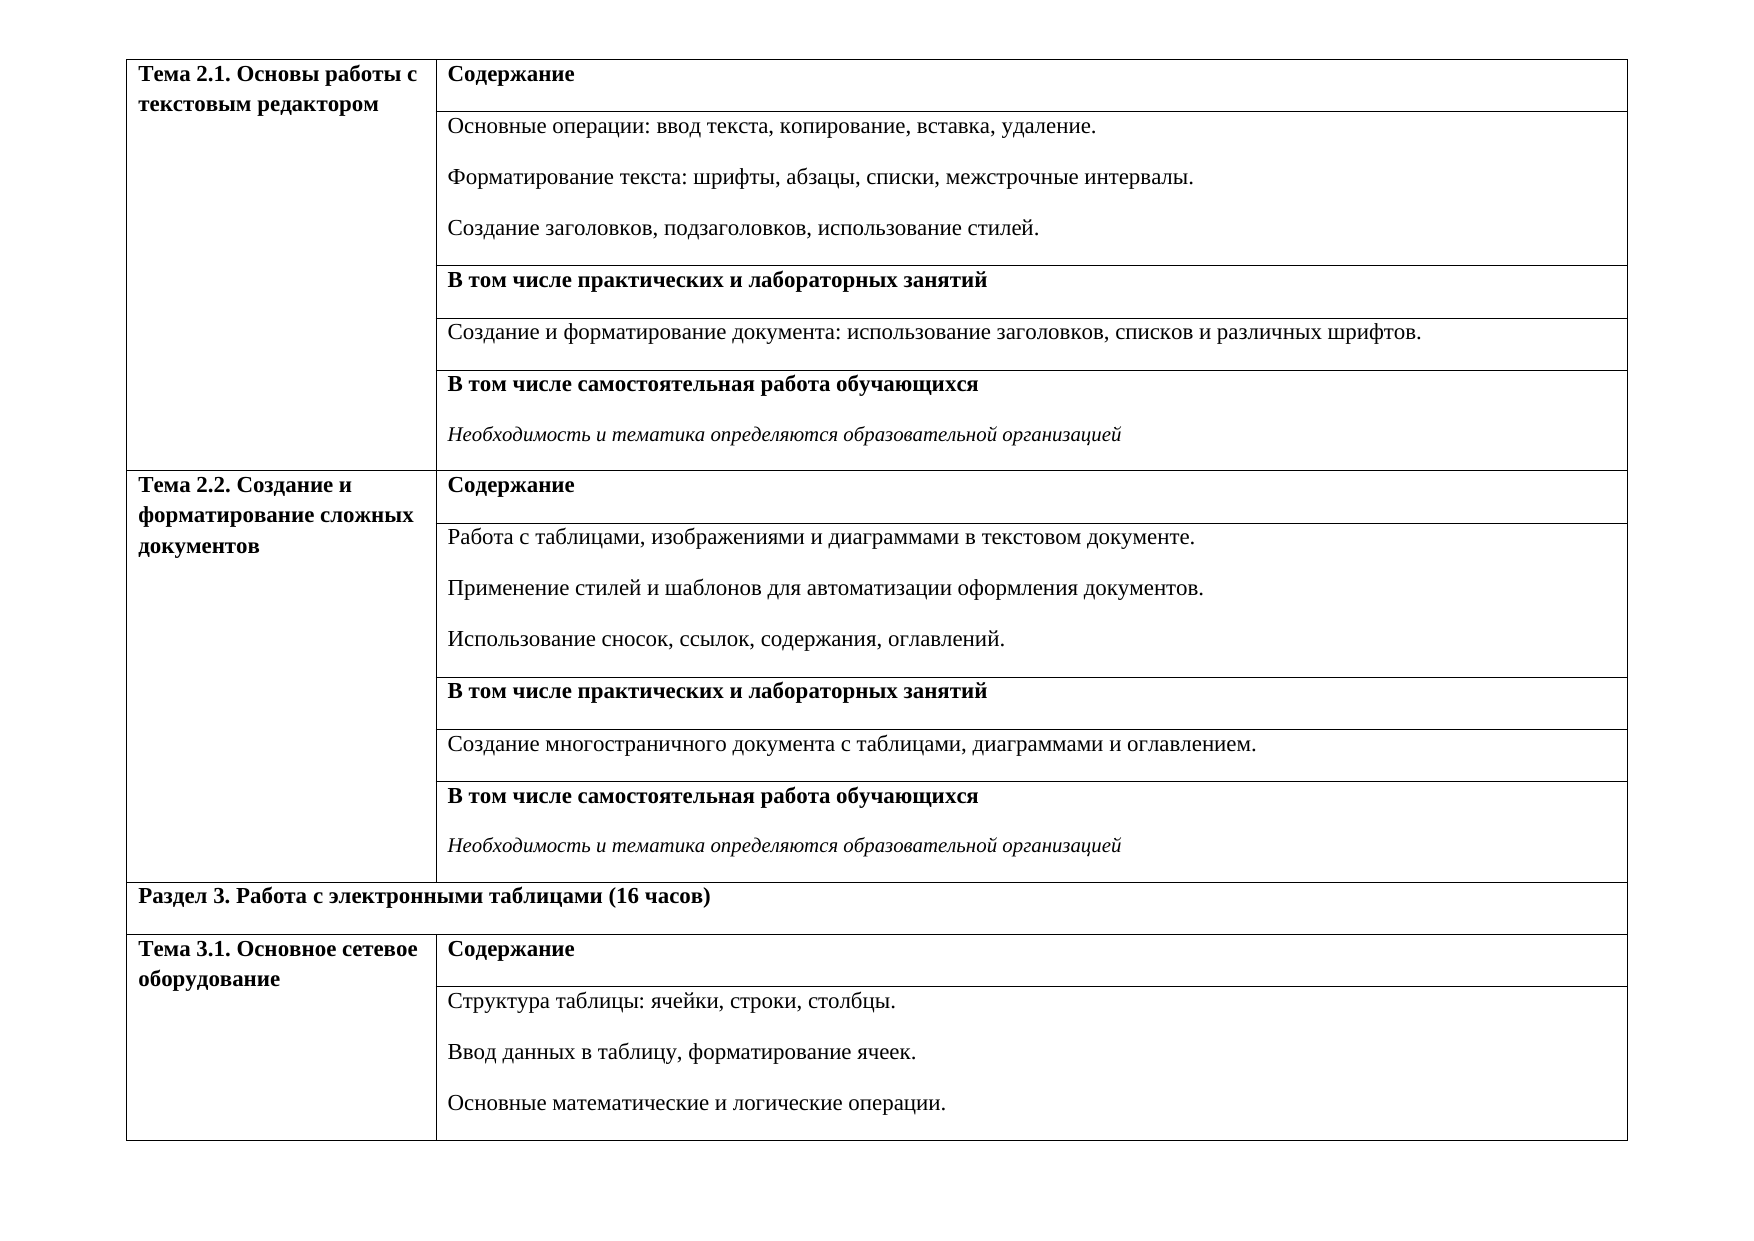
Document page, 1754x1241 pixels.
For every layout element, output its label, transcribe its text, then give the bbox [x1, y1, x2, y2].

table_cell Тема 2.2. Создание и форматирование сложных документов [127, 471, 436, 882]
table_cell В том числе практических и лабораторных занятий [437, 678, 1627, 729]
table_cell Создание и форматирование документа: использование заголовков, списков и различных шрифтов. [437, 319, 1627, 369]
table_cell Создание многостраничного документа с таблицами, диаграммами и оглавлением. [437, 730, 1627, 781]
table_cell Содержание [437, 471, 1627, 522]
table_cell В том числе самостоятельная работа обучающихся Необходимость и тематика определяются образовательной организацией [437, 782, 1627, 882]
table_cell В том числе самостоятельная работа обучающихся Необходимость и тематика определяются образовательной организацией [437, 371, 1627, 470]
table_cell Основные операции: ввод текста, копирование, вставка, удаление. Форматирование текста: шрифты, абзацы, списки, межстрочные интервалы. Создание заголовков, подзаголовков, использование стилей. [437, 112, 1627, 265]
table_cell Раздел 3. Работа с электронными таблицами (16 часов) [127, 883, 1627, 934]
table_cell Содержание [437, 60, 1627, 111]
table_cell В том числе практических и лабораторных занятий [437, 266, 1627, 317]
table_cell Работа с таблицами, изображениями и диаграммами в текстовом документе. Применение стилей и шаблонов для автоматизации оформления документов. Использование сносок, ссылок, содержания, оглавлений. [437, 524, 1627, 677]
table_cell Содержание [437, 935, 1627, 986]
table_cell Структура таблицы: ячейки, строки, столбцы. Ввод данных в таблицу, форматирование ячеек. Основные математические и логические операции. [437, 987, 1627, 1140]
table_cell Тема 3.1. Основное сетевое оборудование [127, 935, 436, 1140]
table_cell Тема 2.1. Основы работы с текстовым редактором [127, 60, 436, 470]
